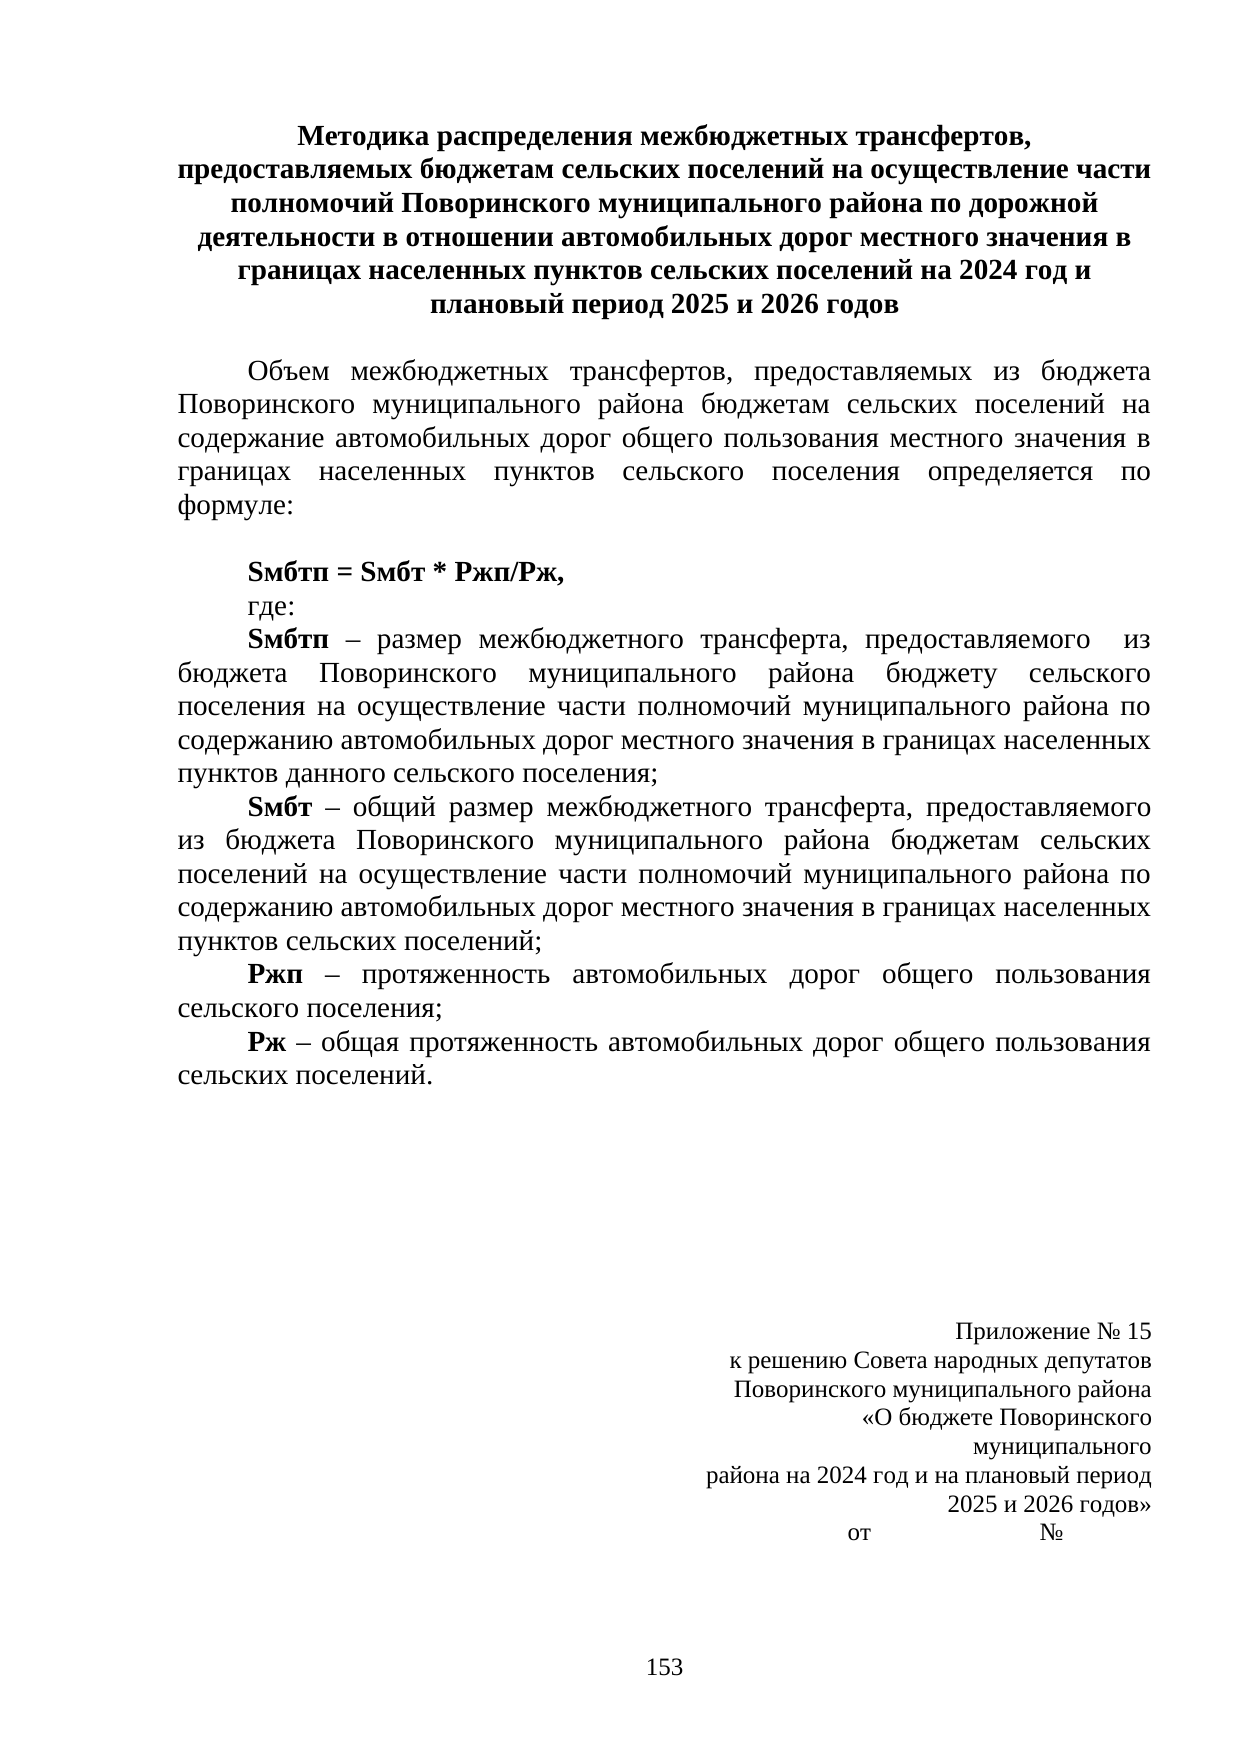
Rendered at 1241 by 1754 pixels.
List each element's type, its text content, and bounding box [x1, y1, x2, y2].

text от № [251, 1517, 1063, 1546]
text Объем межбюджетных трансфертов, предоставляемых из бюджета Поворинского муниципального района бюджетам сельских поселений на содержание автомобильных дорог общего пользования местного значения в границах населенных пунктов сельского поселения определяется по формуле: [177, 353, 1152, 521]
text Методика распределения межбюджетных трансфертов, предоставляемых бюджетам сельских поселений на осуществление части полномочий Поворинского муниципального района по дорожной деятельности в отношении автомобильных дорог местного значения в границах населенных пунктов сельских поселений на 2024 год и плановый период 2025 и 2026 годов [177, 118, 1152, 319]
text Sмбтп = Sмбт * Ржп/Рж, [177, 554, 1152, 588]
text Поворинского муниципального района [177, 1374, 1152, 1402]
text где: [177, 588, 1152, 621]
text района на 2024 год и на плановый период [177, 1460, 1152, 1489]
text «О бюджете Поворинского муниципального [177, 1402, 1152, 1460]
text Sмбтп – размер межбюджетного трансферта, предоставляемого из бюджета Поворинского муниципального района бюджету сельского поселения на осуществление части полномочий муниципального района по содержанию автомобильных дорог местного значения в границах населенных пунктов данного сельского поселения; [177, 621, 1152, 789]
text 2025 и 2026 годов» [177, 1489, 1152, 1517]
text Рж – общая протяженность автомобильных дорог общего пользования сельских поселений. [177, 1024, 1152, 1091]
text Приложение № 15 [177, 1316, 1152, 1345]
text Sмбт – общий размер межбюджетного трансферта, предоставляемого из бюджета Поворинского муниципального района бюджетам сельских поселений на осуществление части полномочий муниципального района по содержанию автомобильных дорог местного значения в границах населенных пунктов сельских поселений; [177, 789, 1152, 957]
text к решению Совета народных депутатов [177, 1345, 1152, 1374]
text Ржп – протяженность автомобильных дорог общего пользования сельского поселения; [177, 957, 1152, 1024]
